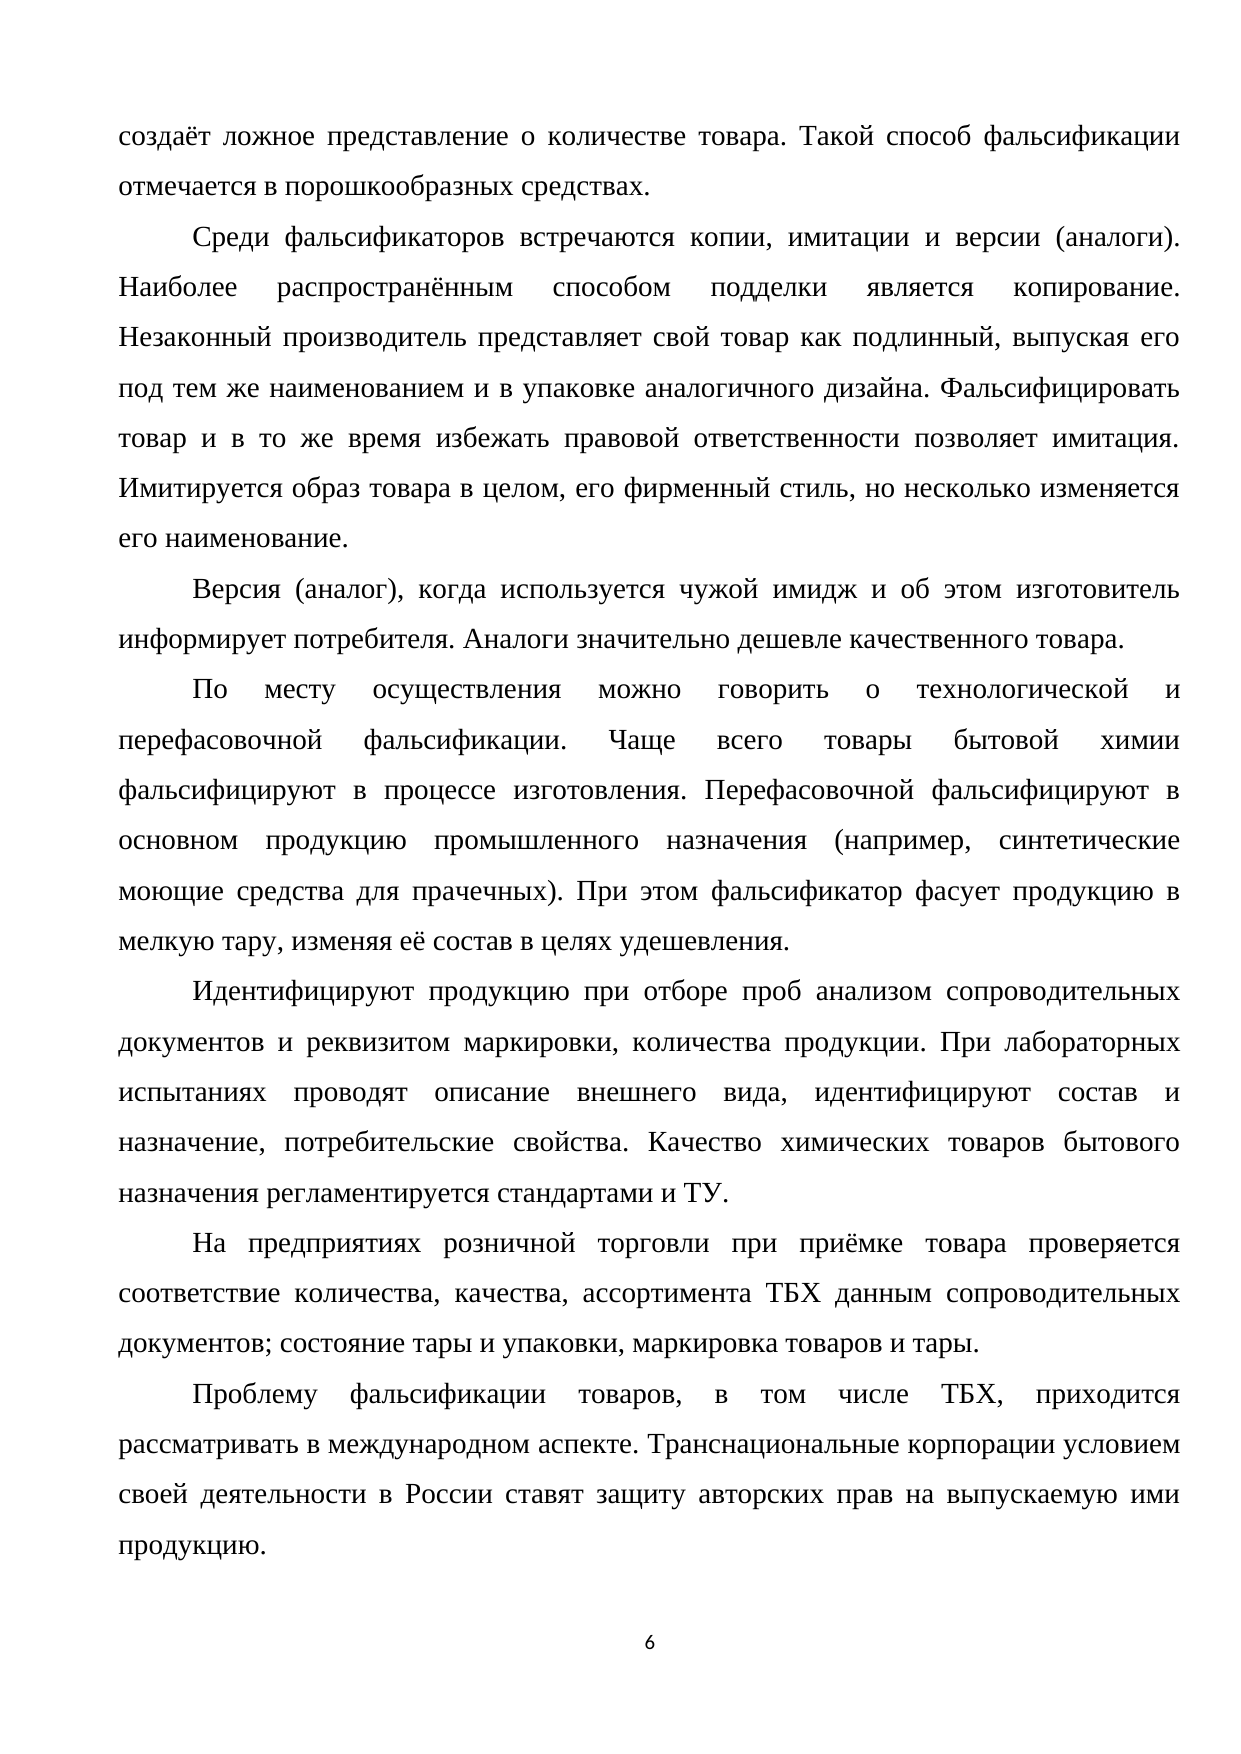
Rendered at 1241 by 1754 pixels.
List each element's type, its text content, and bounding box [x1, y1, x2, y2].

text Версия (аналог), когда используется чужой имидж и об этом изготовитель информирует потребителя. Аналоги значительно дешевле качественного товара. [118, 571, 1181, 655]
text Среди фальсификаторов встречаются копии, имитации и версии (аналоги). Наиболее распространённым способом подделки является копирование. Незаконный производитель представляет свой товар как подлинный, выпуская его под тем же наименованием и в упаковке аналогичного дизайна. Фальсифицировать товар и в то же время избежать правовой ответственности позволяет имитация. Имитируется образ товара в целом, его фирменный стиль, но несколько изменяется его наименование. [118, 219, 1181, 554]
text На предприятиях розничной торговли при приёмке товара проверяется соответствие количества, качества, ассортимента ТБХ данным сопроводительных документов; состояние тары и упаковки, маркировка товаров и тары. [118, 1225, 1181, 1359]
text Идентифицируют продукцию при отборе проб анализом сопроводительных документов и реквизитом маркировки, количества продукции. При лабораторных испытаниях проводят описание внешнего вида, идентифицируют состав и назначение, потребительские свойства. Качество химических товаров бытового назначения регламентируется стандартами и ТУ. [118, 973, 1181, 1208]
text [118, 118, 1181, 202]
text Проблему фальсификации товаров, в том числе ТБХ, приходится рассматривать в международном аспекте. Транснациональные корпорации условием своей деятельности в России ставят защиту авторских прав на выпускаемую ими продукцию. [118, 1376, 1181, 1560]
text По месту осуществления можно говорить о технологической и перефасовочной фальсификации. Чаще всего товары бытовой химии фальсифицируют в процессе изготовления. Перефасовочной фальсифицируют в основном продукцию промышленного назначения (например, синтетические моющие средства для прачечных). При этом фальсификатор фасует продукцию в мелкую тару, изменяя её состав в целях удешевления. [118, 672, 1181, 957]
